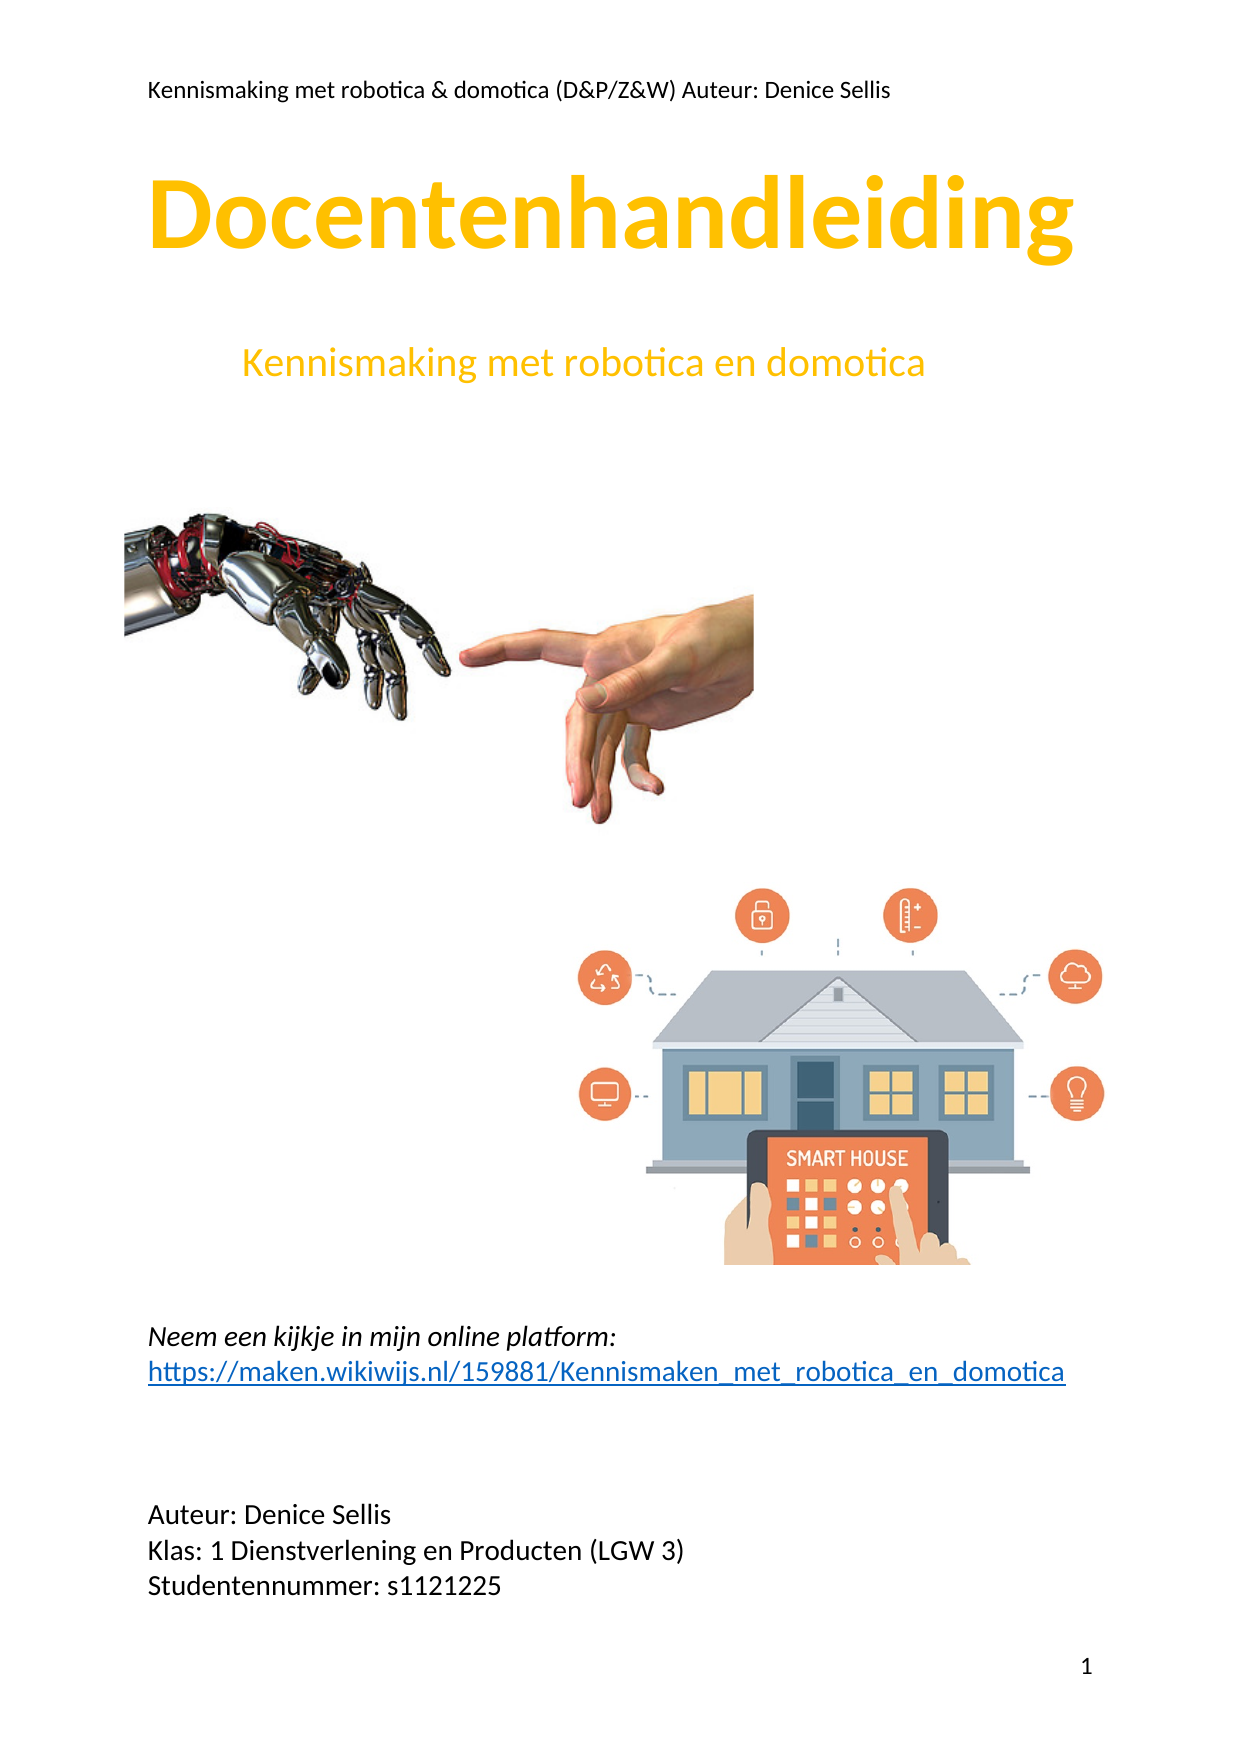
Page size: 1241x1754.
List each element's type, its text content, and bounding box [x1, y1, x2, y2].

picture [120, 507, 754, 844]
picture [570, 882, 1108, 1265]
text https://maken.wikiwijs.nl/159881/Kennismaken_met_robotica_en_domotica [148, 1353, 1093, 1389]
text Docentenhandleiding Kennismaking met robotica en domotica [148, 148, 1093, 402]
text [148, 1496, 1093, 1603]
text Neem een kijkje in mijn online platform: [148, 1318, 1093, 1353]
